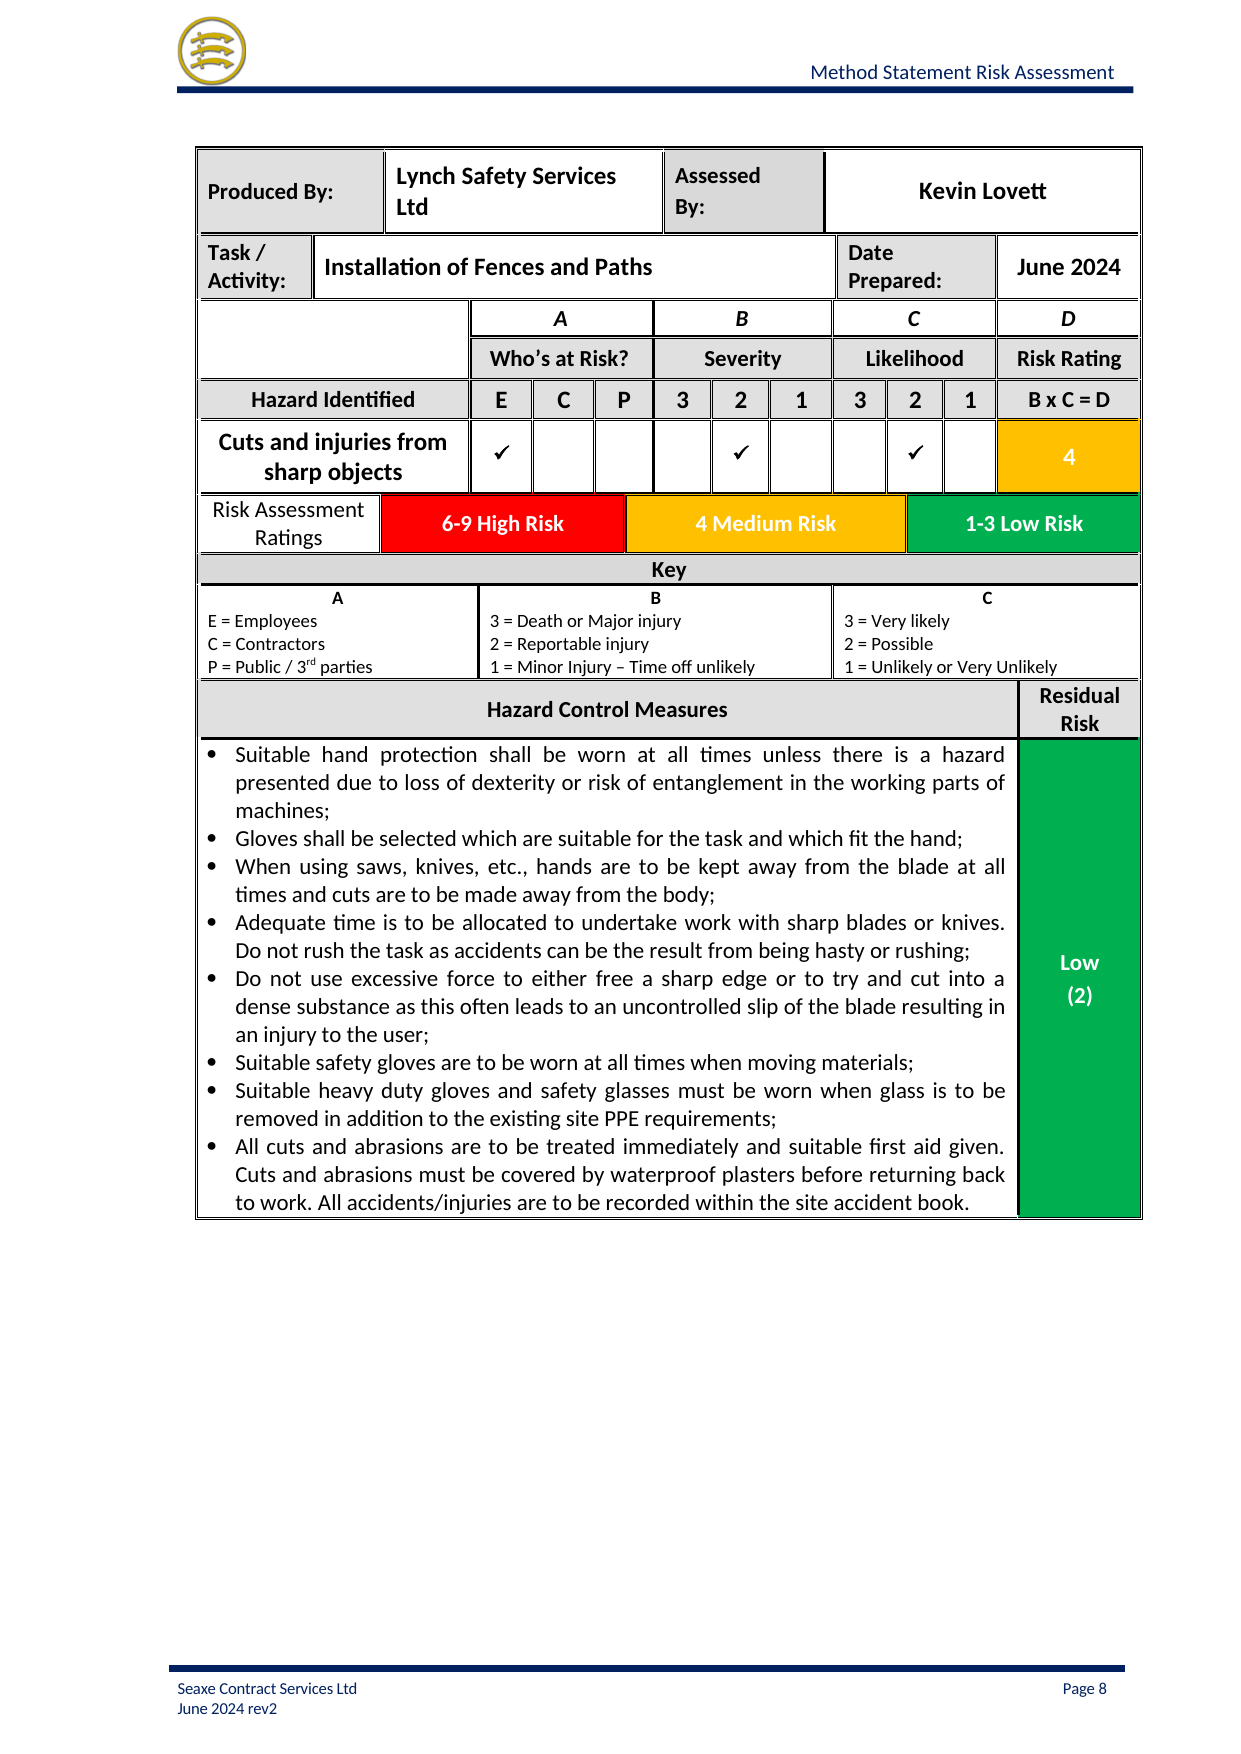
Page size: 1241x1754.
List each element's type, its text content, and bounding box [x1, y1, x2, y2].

table_cell [534, 421, 593, 492]
table_cell [196, 298, 470, 378]
table_cell E [472, 381, 531, 418]
table_cell Low (2) [1018, 737, 1140, 1217]
table_cell B x C = D [997, 378, 1141, 418]
table_header Kevin Lovett [824, 150, 1140, 232]
table_cell 3 [834, 381, 885, 418]
table_cell 1-3 Low Risk [908, 492, 1140, 552]
table_cell Hazard Control Measures [196, 678, 1018, 737]
table_cell 1 [945, 381, 995, 418]
table_cell [596, 421, 652, 492]
table_cell A E = Employees C = Contractors P = Public / 3rd parties [196, 583, 477, 678]
table_cell [655, 421, 710, 492]
table_cell 1 [771, 381, 831, 418]
table_cell B 3 = Death or Major injury 2 = Reportable injury 1 = Minor Injury – Time off unlikely [480, 586, 831, 678]
table_cell Date Prepared: [838, 236, 995, 298]
table_cell P [596, 381, 652, 418]
table_cell Hazard Identified [196, 378, 470, 418]
table_cell 2 [888, 381, 942, 418]
table_cell [834, 421, 885, 492]
table_cell Cuts and injuries from sharp objects [196, 418, 470, 492]
table_cell [945, 421, 995, 492]
table_cell Installation of Fences and Paths [315, 236, 835, 298]
table_cell A [472, 301, 652, 335]
table_header Assessed By: [664, 150, 824, 232]
table_cell Who’s at Risk? [472, 339, 652, 378]
table_cell C [834, 301, 995, 335]
table_cell [888, 421, 942, 492]
table_cell C [534, 381, 593, 418]
table_cell Key [196, 552, 1141, 583]
table_cell 4 [997, 418, 1141, 492]
table_cell Suitable hand protection shall be worn at all times unless there is a hazard presented due to loss of dexterity or risk of entanglement in the working parts of machines; Gloves shall be selected which are suitable for the task and which fit the hand; When using saws, knives, etc., hands are to be kept away from the blade at all times and cuts are to be made away from the body; Adequate time is to be allocated to undertake work with sharp blades or knives. Do not rush the task as accidents can be the result from being hasty or rushing; Do not use excessive force to either free a sharp edge or to try and cut into a dense substance as this often leads to an uncontrolled slip of the blade resulting in an injury to the user; Suitable safety gloves are to be worn at all times when moving materials; Suitable heavy duty gloves and safety glasses must be worn when glass is to be removed in addition to the existing site PPE requirements; All cuts and abrasions are to be treated immediately and suitable first aid given. Cuts and abrasions must be covered by waterproof plasters before returning back to work. All accidents/injuries are to be recorded within the site accident book. [198, 737, 1018, 1217]
table_cell Risk Assessment Ratings [198, 492, 379, 552]
table_cell [472, 421, 531, 492]
table_cell C 3 = Very likely 2 = Possible 1 = Unlikely or Very Unlikely [834, 583, 1141, 678]
table_cell [713, 421, 768, 492]
table_cell Likelihood [834, 339, 995, 378]
table_cell D [997, 298, 1141, 335]
table_cell 6-9 High Risk [382, 496, 623, 552]
table_cell Residual Risk [1018, 678, 1141, 737]
table_cell B [655, 301, 831, 335]
table_cell 4 Medium Risk [627, 496, 905, 552]
table_cell Task / Activity: [198, 232, 311, 298]
table_cell 3 [655, 381, 710, 418]
table_cell Risk Rating [998, 335, 1140, 378]
table_cell June 2024 [998, 232, 1140, 298]
table_header Lynch Safety Services Ltd [385, 150, 664, 232]
table_cell [771, 421, 831, 492]
table_header Produced By: [198, 150, 385, 232]
picture [177, 16, 247, 86]
table_cell 2 [713, 381, 768, 418]
table_cell Severity [655, 339, 831, 378]
